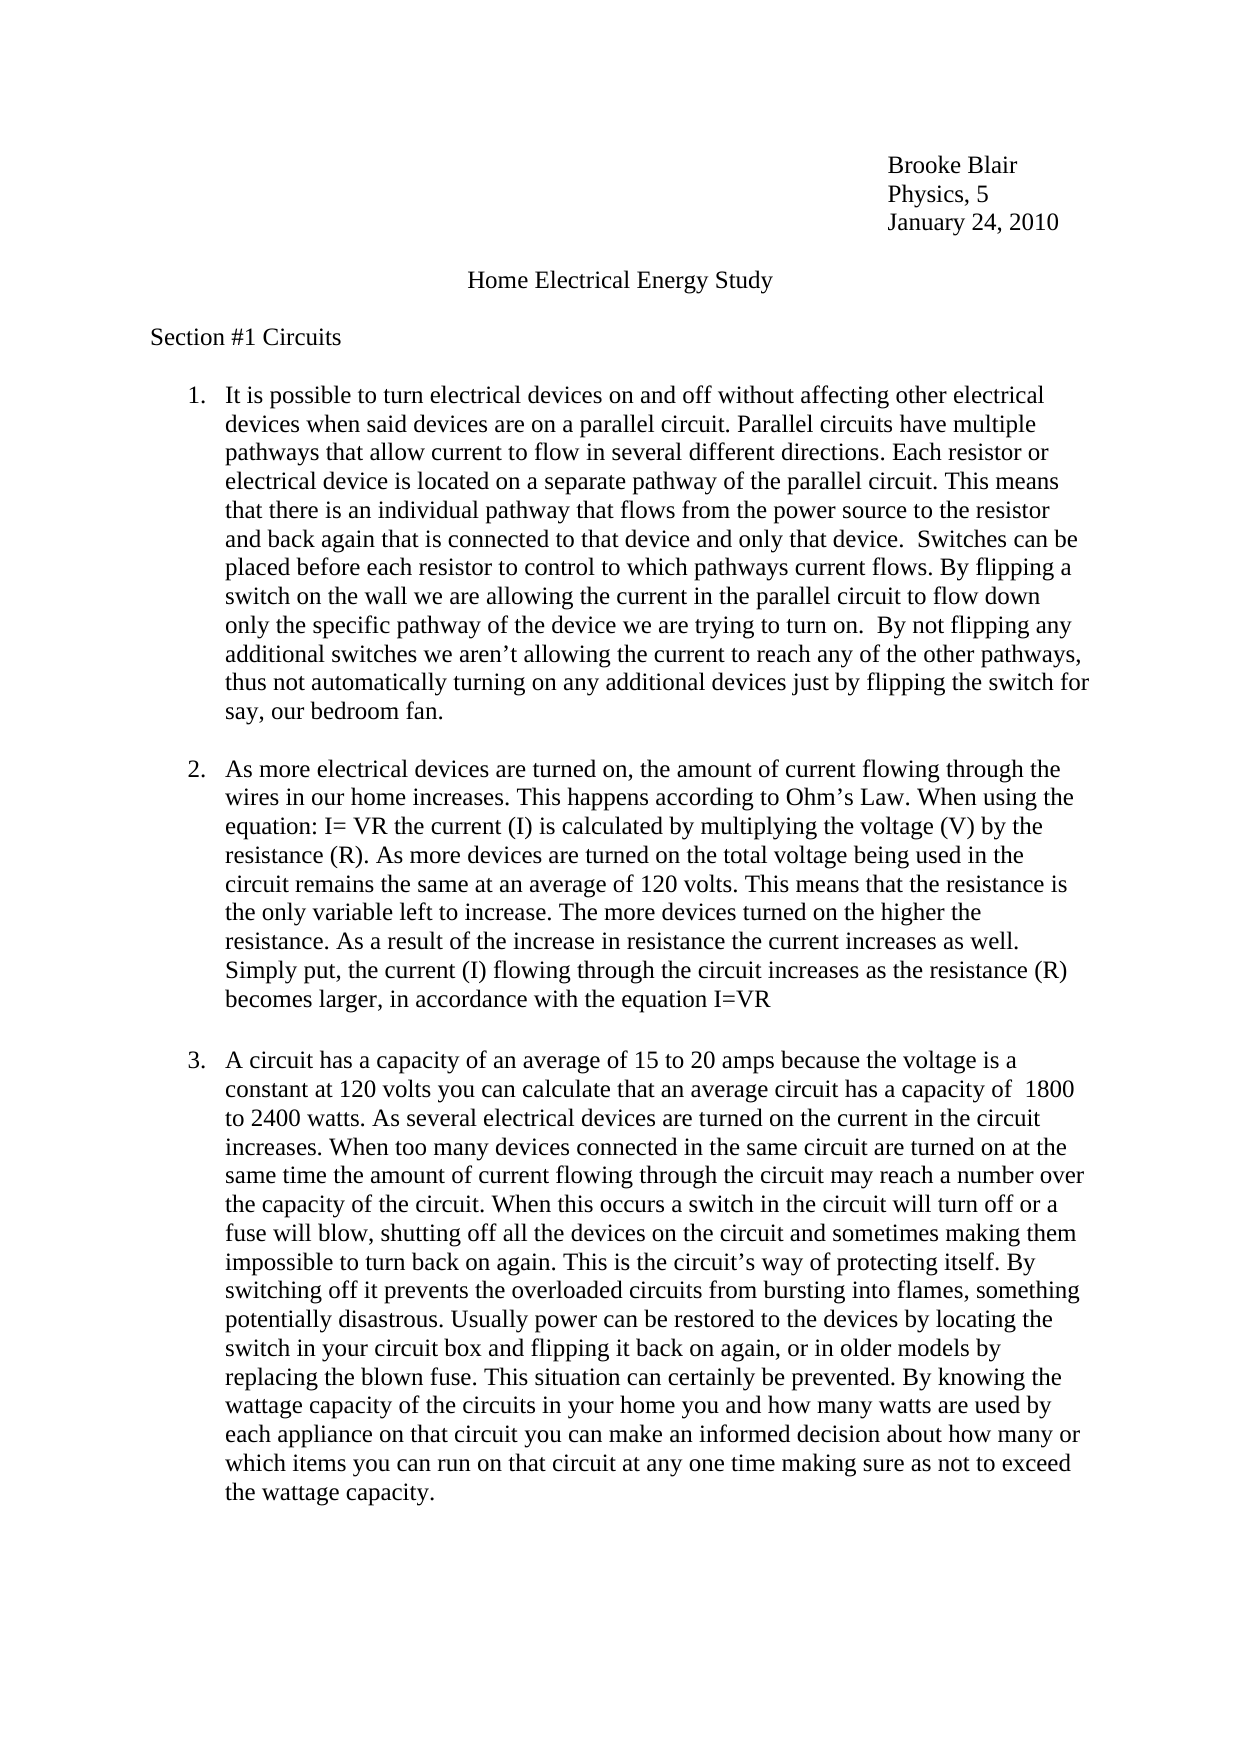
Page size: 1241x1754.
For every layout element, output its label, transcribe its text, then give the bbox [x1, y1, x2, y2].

list It is possible to turn electrical devices on and off without affecting other electrical devices when said devices are on a parallel circuit. Parallel circuits have multiple pathways that allow current to flow in several different directions. Each resistor or electrical device is located on a separate pathway of the parallel circuit. This means that there is an individual pathway that flows from the power source to the resistor and back again that is connected to that device and only that device. Switches can be placed before each resistor to control to which pathways current flows. By flipping a switch on the wall we are allowing the current in the parallel circuit to flow down only the specific pathway of the device we are trying to turn on. By not flipping any additional switches we aren’t allowing the current to reach any of the other pathways, thus not automatically turning on any additional devices just by flipping the switch for say, our bedroom fan. [187, 380, 1090, 725]
text January 24, 2010 [150, 207, 1090, 236]
text Brooke Blair [150, 150, 1090, 179]
list A circuit has a capacity of an average of 15 to 20 amps because the voltage is a constant at 120 volts you can calculate that an average circuit has a capacity of 1800 to 2400 watts. As several electrical devices are turned on the current in the circuit increases. When too many devices connected in the same circuit are turned on at the same time the amount of current flowing through the circuit may reach a number over the capacity of the circuit. When this occurs a switch in the circuit will turn off or a fuse will blow, shutting off all the devices on the circuit and sometimes making them impossible to turn back on again. This is the circuit’s way of protecting itself. By switching off it prevents the overloaded circuits from bursting into flames, something potentially disastrous. Usually power can be restored to the devices by locating the switch in your circuit box and flipping it back on again, or in older models by replacing the blown fuse. This situation can certainly be prevented. By knowing the wattage capacity of the circuits in your home you and how many watts are used by each appliance on that circuit you can make an informed decision about how many or which items you can run on that circuit at any one time making sure as not to exceed the wattage capacity. [187, 1046, 1090, 1506]
text Physics, 5 [150, 179, 1090, 207]
list As more electrical devices are turned on, the amount of current flowing through the wires in our home increases. This happens according to Ohm’s Law. When using the equation: I= VR the current (I) is calculated by multiplying the voltage (V) by the resistance (R). As more devices are turned on the total voltage being used in the circuit remains the same at an average of 120 volts. This means that the resistance is the only variable left to increase. The more devices turned on the higher the resistance. As a result of the increase in resistance the current increases as well. Simply put, the current (I) flowing through the circuit increases as the resistance (R) becomes larger, in accordance with the equation I=VR [187, 754, 1090, 1012]
text Home Electrical Energy Study [150, 265, 1090, 294]
text Section #1 Circuits [150, 322, 1090, 351]
